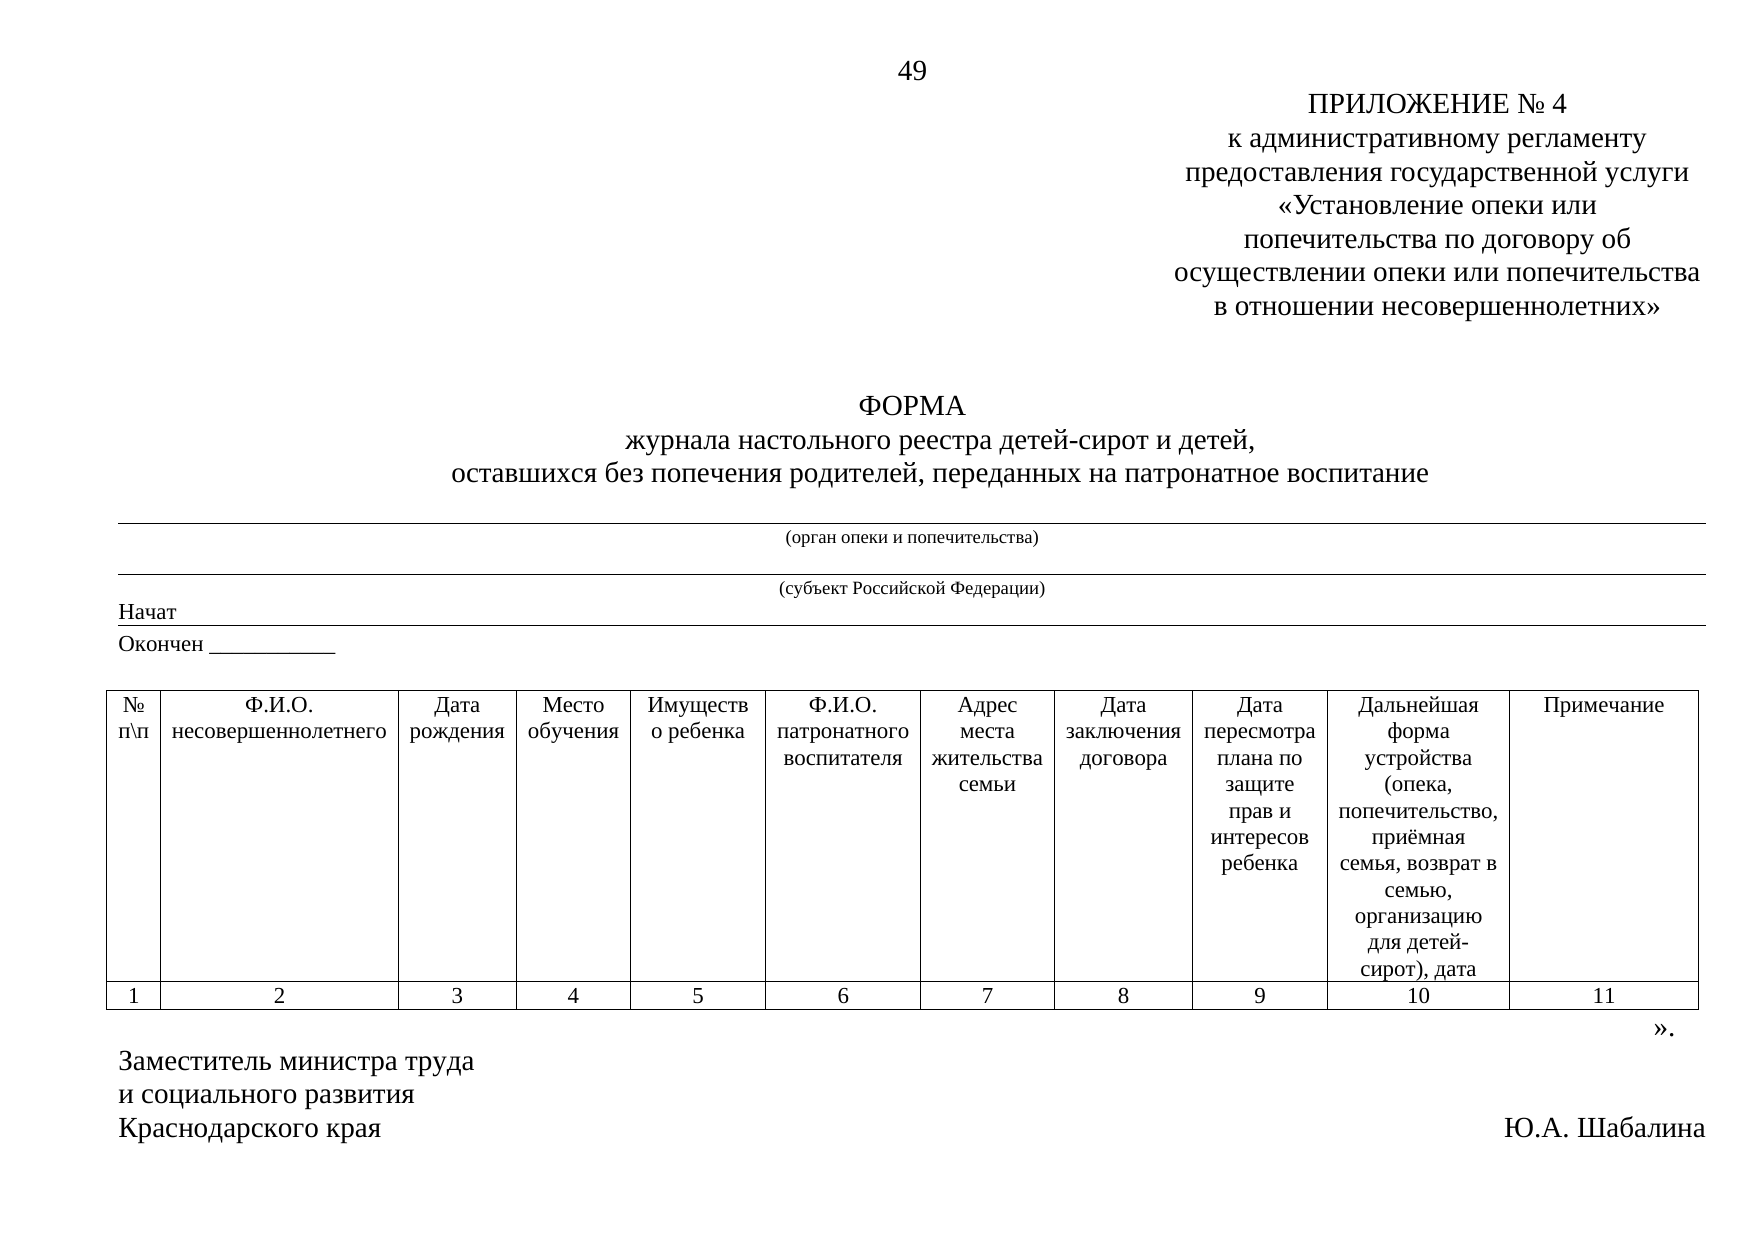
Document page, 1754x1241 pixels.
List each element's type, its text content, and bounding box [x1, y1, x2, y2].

table_cell 3 [399, 982, 516, 1008]
table_cell 8 [1055, 982, 1192, 1008]
subtitle ФОРМА [118, 388, 1706, 422]
table_cell 9 [1193, 982, 1327, 1008]
table_cell 5 [631, 982, 765, 1008]
text Окончен ___________ [118, 630, 1706, 657]
table_header Дальнейшая форма устройства (опека, попечительство, приёмная семья, возврат в семью, организацию для детей-сирот), дата [1328, 691, 1509, 981]
text и социального развития [118, 1077, 1706, 1110]
text ». [118, 1009, 1706, 1043]
table_cell 11 [1510, 982, 1698, 1008]
table_header Адрес места жительства семьи [921, 691, 1054, 981]
table_cell 1 [107, 982, 160, 1008]
text (субъект Российской Федерации) [118, 575, 1706, 598]
table_header Дата заключения договора [1055, 691, 1192, 981]
table_header Ф.И.О. несовершеннолетнего [161, 691, 398, 981]
text журнала настольного реестра детей-сирот и детей, [118, 422, 1706, 456]
table_header Имущество ребенка [631, 691, 765, 981]
text Начат [118, 598, 1706, 625]
text Заместитель министра труда [118, 1043, 1706, 1077]
subtitle предоставления государственной услуги [1168, 154, 1706, 187]
subtitle попечительства по договору об осуществлении опеки или попечительства [1168, 221, 1706, 288]
table_cell 10 [1328, 982, 1509, 1008]
subtitle в отношении несовершеннолетних» [1168, 288, 1706, 321]
table_header Примечание [1510, 691, 1698, 981]
table_cell 2 [161, 982, 398, 1008]
subtitle «Установление опеки или [1168, 187, 1706, 221]
subtitle ПРИЛОЖЕНИЕ № 4 [1168, 87, 1706, 120]
table_header Ф.И.О. патронатного воспитателя [766, 691, 920, 981]
text оставшихся без попечения родителей, переданных на патронатное воспитание [118, 456, 1706, 489]
table_header Дата пересмотра плана по защите прав и интересов ребенка [1193, 691, 1327, 981]
text Краснодарского края Ю.А. Шабалина [118, 1110, 1706, 1144]
table_cell 7 [921, 982, 1054, 1008]
table_cell 4 [517, 982, 630, 1008]
table_header Место обучения [517, 691, 630, 981]
table_header № п\п [107, 691, 160, 981]
text (орган опеки и попечительства) [118, 524, 1706, 547]
table_header Дата рождения [399, 691, 516, 981]
subtitle к административному регламенту [1168, 120, 1706, 154]
table_cell 6 [766, 982, 920, 1008]
